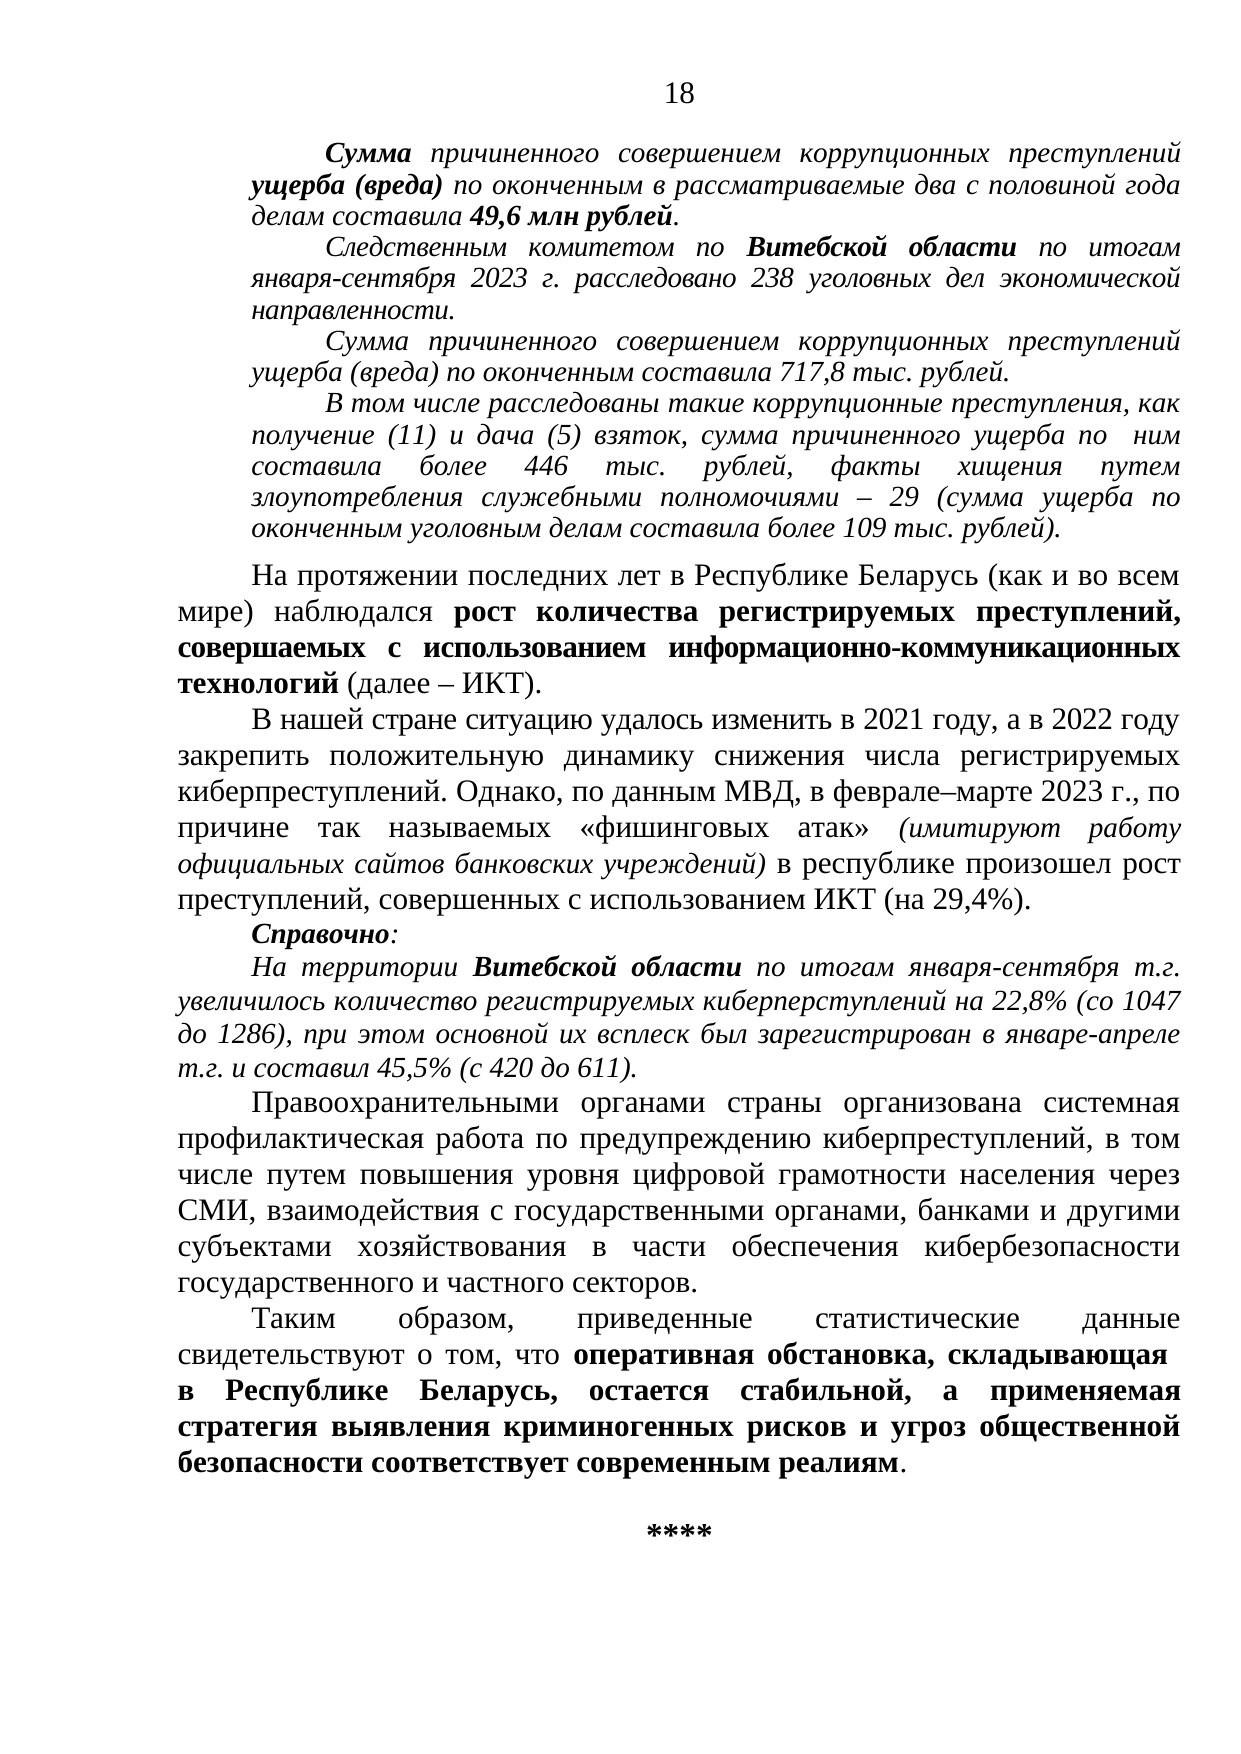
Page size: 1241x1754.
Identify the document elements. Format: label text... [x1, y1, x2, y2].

text В нашей стране ситуацию удалось изменить в 2021 году, а в 2022 году закрепить положительную динамику снижения числа регистрируемых киберпреступлений. Однако, по данным МВД, в феврале–марте 2023 г., по причине так называемых «фишинговых атак» (имитируют работу официальных сайтов банковских учреждений) в республике произошел рост преступлений, совершенных с использованием ИКТ (на 29,4%). [177, 700, 1181, 916]
text На территории Витебской области по итогам января-сентября т.г. увеличилось количество регистрируемых киберперступлений на 22,8% (со 1047 до 1286), при этом основной их всплеск был зарегистрирован в январе-апреле т.г. и составил 45,5% (с 420 до 611). [177, 949, 1181, 1084]
text Следственным комитетом по Витебской области по итогам января-сентября 2023 г. расследовано 238 уголовных дел экономической направленности. [251, 232, 1181, 325]
text **** [177, 1515, 1181, 1553]
text Сумма причиненного совершением коррупционных преступлений ущерба (вреда) по оконченным в рассматриваемые два с половиной года делам составила 49,6 млн рублей. [251, 138, 1181, 232]
text Справочно: [177, 916, 1181, 949]
text Сумма причиненного совершением коррупционных преступлений ущерба (вреда) по оконченным составила 717,8 тыс. рублей. [251, 325, 1181, 388]
text В том числе расследованы такие коррупционные преступления, как получение (11) и дача (5) взяток, сумма причиненного ущерба по ним составила более 446 тыс. рублей, факты хищения путем злоупотребления служебными полномочиями – 29 (сумма ущерба по оконченным уголовным делам составила более 109 тыс. рублей). [251, 388, 1181, 544]
text Правоохранительными органами страны организована системная профилактическая работа по предупреждению киберпреступлений, в том числе путем повышения уровня цифровой грамотности населения через СМИ, взаимодействия с государственными органами, банками и другими субъектами хозяйствования в части обеспечения кибербезопасности государственного и частного секторов. [177, 1084, 1181, 1299]
text На протяжении последних лет в Республике Беларусь (как и во всем мире) наблюдался рост количества регистрируемых преступлений, совершаемых с использованием информационно-коммуникационных технологий (далее – ИКТ). [177, 557, 1181, 700]
text Таким образом, приведенные статистические данные свидетельствуют о том, что оперативная обстановка, складывающая в Республике Беларусь, остается стабильной, а применяемая стратегия выявления криминогенных рисков и угроз общественной безопасности соответствует современным реалиям. [177, 1299, 1181, 1479]
